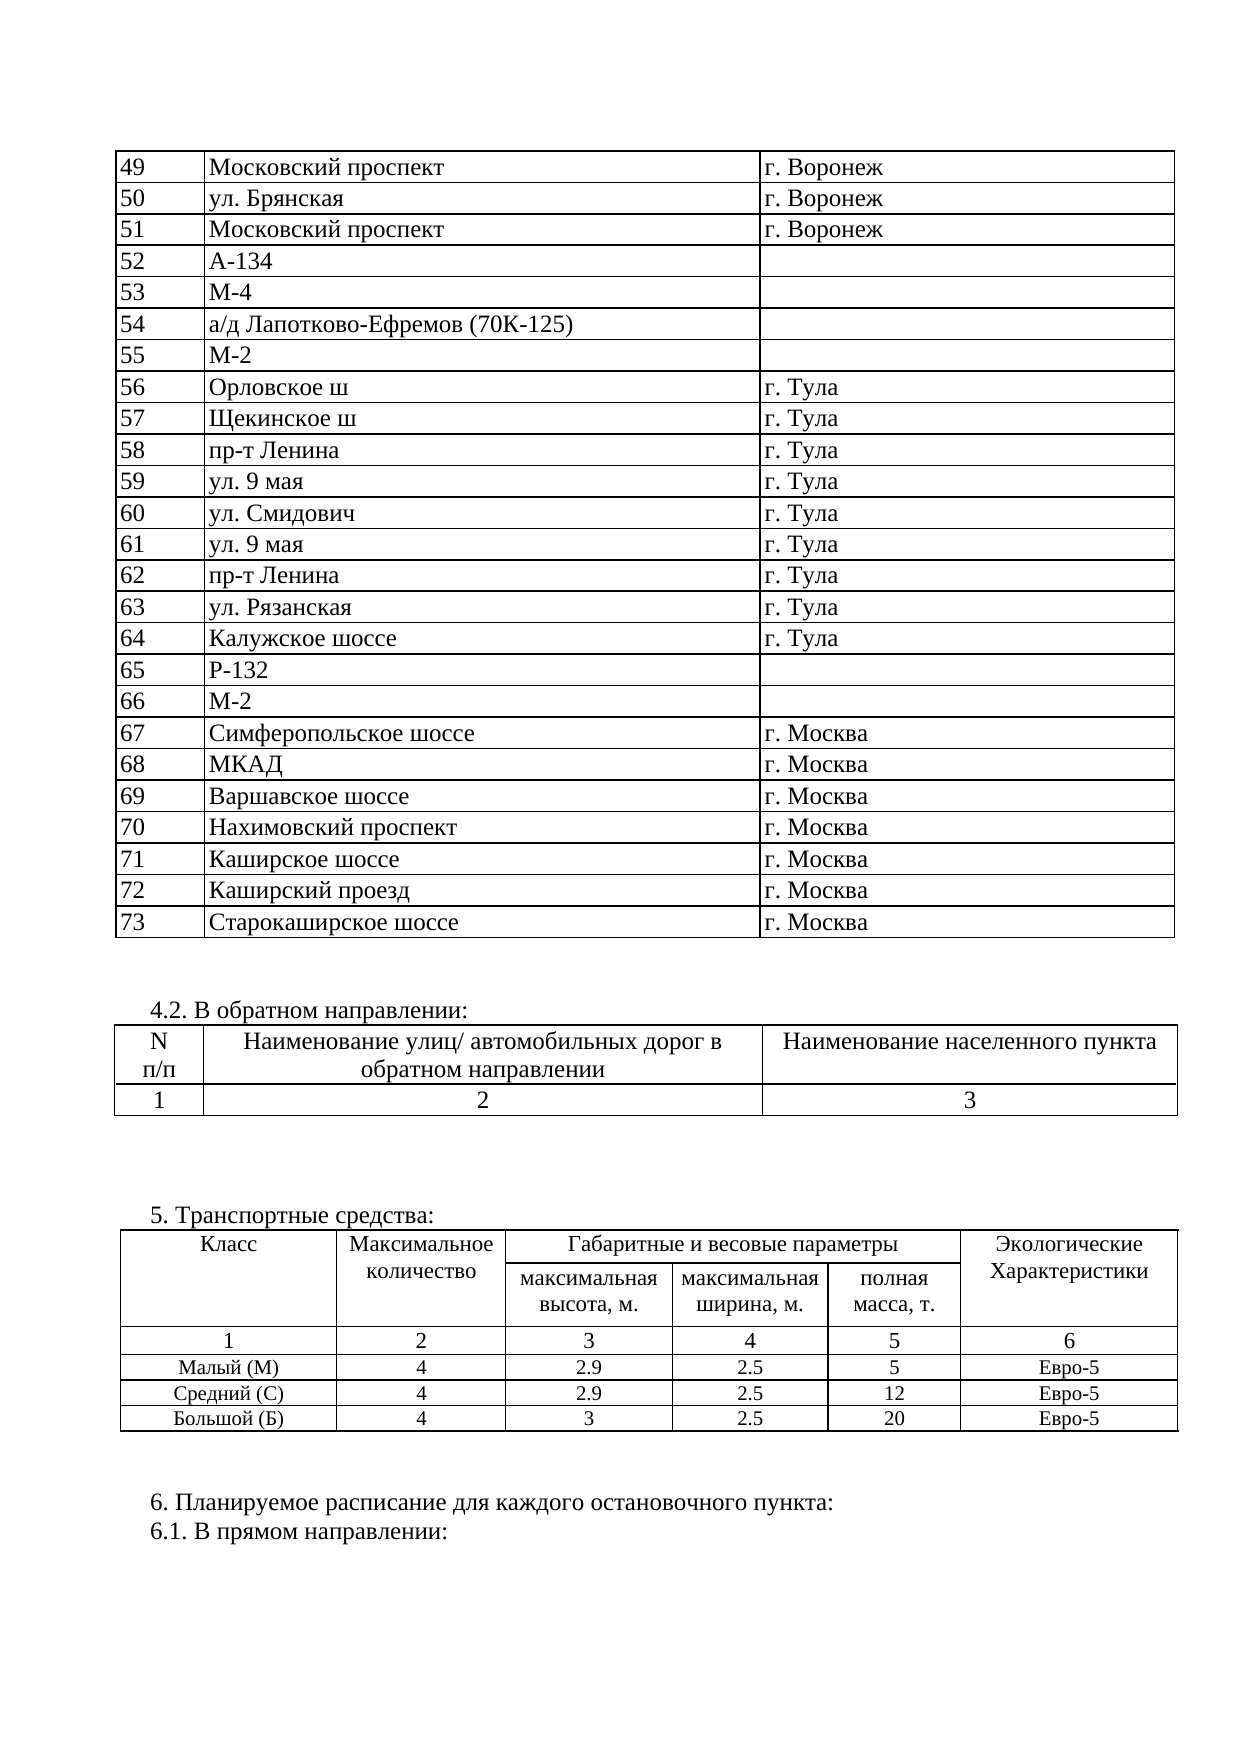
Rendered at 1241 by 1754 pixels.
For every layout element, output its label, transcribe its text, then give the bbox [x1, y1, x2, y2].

table_cell Каширское шоссе [205, 844, 759, 873]
table_cell пр-т Ленина [205, 561, 759, 590]
table_cell ул. Брянская [205, 183, 759, 213]
table_cell Р-132 [205, 655, 759, 685]
table_cell [761, 246, 1174, 276]
table_header Габаритные и весовые параметры [506, 1231, 960, 1262]
table_cell 2.9 [506, 1381, 672, 1405]
table_cell Калужское шоссе [205, 623, 759, 653]
table_cell максимальная ширина, м. [673, 1264, 827, 1326]
table_header Наименование улиц/ автомобильных дорог в обратном направлении [204, 1026, 762, 1083]
table_cell МКАД [205, 749, 759, 779]
table_cell 49 [117, 152, 204, 181]
table_cell г. Москва [761, 718, 1174, 748]
table_cell Малый (М) [121, 1355, 336, 1379]
table_cell Щекинское ш [205, 403, 759, 433]
table_cell максимальная высота, м. [506, 1264, 672, 1326]
table_cell 63 [117, 592, 204, 622]
table_cell [761, 655, 1174, 685]
table_cell 59 [117, 466, 204, 496]
table_cell [761, 686, 1174, 716]
table_cell 55 [117, 340, 204, 370]
table_cell ул. Рязанская [205, 592, 759, 622]
table_cell 4 [337, 1381, 505, 1405]
table_cell Евро-5 [961, 1406, 1177, 1430]
table_cell Средний (С) [121, 1381, 336, 1405]
table_cell 2.5 [673, 1381, 827, 1405]
table_cell 72 [117, 875, 204, 905]
table_cell А-134 [205, 246, 759, 276]
table_cell г. Тула [761, 561, 1174, 590]
table_cell Евро-5 [961, 1381, 1177, 1405]
table_cell ул. 9 мая [205, 529, 759, 559]
table_cell 20 [829, 1406, 960, 1430]
table_cell [761, 309, 1174, 339]
table_cell 12 [829, 1381, 960, 1405]
text 6. Планируемое расписание для каждого остановочного пункта: [150, 1487, 1090, 1516]
table_cell 5 [829, 1355, 960, 1379]
table_cell 70 [117, 812, 204, 842]
table_cell Московский проспект [205, 152, 759, 181]
table_cell Большой (Б) [121, 1406, 336, 1430]
table_cell г. Тула [761, 403, 1174, 433]
table_header Класс [121, 1231, 336, 1326]
table_header N п/п [115, 1026, 203, 1083]
table_cell 68 [117, 749, 204, 779]
table_cell [761, 277, 1174, 307]
table_cell г. Москва [761, 844, 1174, 873]
table_cell Симферопольское шоссе [205, 718, 759, 748]
table_cell 57 [117, 403, 204, 433]
table_cell г. Москва [761, 812, 1174, 842]
table_cell 1 [121, 1327, 336, 1353]
table_cell г. Москва [761, 781, 1174, 811]
table_cell 6 [961, 1327, 1177, 1353]
table_cell 61 [117, 529, 204, 559]
table_cell Варшавское шоссе [205, 781, 759, 811]
table_cell М-2 [205, 340, 759, 370]
table_cell 2.9 [506, 1355, 672, 1379]
table_cell 1 [115, 1084, 203, 1115]
table_cell пр-т Ленина [205, 435, 759, 464]
table_cell г. Москва [761, 749, 1174, 779]
table_cell г. Тула [761, 623, 1174, 653]
table_cell 62 [117, 561, 204, 590]
table_cell г. Тула [761, 466, 1174, 496]
text 6.1. В прямом направлении: [150, 1516, 1090, 1544]
table_cell 64 [117, 623, 204, 653]
table_cell 73 [117, 907, 204, 936]
table_cell 4 [337, 1355, 505, 1379]
table_cell г. Воронеж [761, 215, 1174, 244]
table_cell М-2 [205, 686, 759, 716]
table_cell 5 [829, 1327, 960, 1353]
table_cell 50 [117, 183, 204, 213]
text 4.2. В обратном направлении: [150, 996, 1090, 1024]
table_cell Старокаширское шоссе [205, 907, 759, 936]
table_header Экологические Характеристики [961, 1231, 1177, 1326]
table_cell ул. Смидович [205, 498, 759, 527]
table_cell 3 [506, 1327, 672, 1353]
table_cell Московский проспект [205, 215, 759, 244]
table_cell М-4 [205, 277, 759, 307]
table_cell 3 [763, 1083, 1177, 1115]
table_cell г. Воронеж [761, 152, 1174, 181]
table_cell Евро-5 [961, 1355, 1177, 1379]
table_header Максимальное количество [337, 1231, 505, 1326]
table_cell г. Москва [761, 875, 1174, 905]
table_cell 65 [117, 655, 204, 685]
table_cell г. Тула [761, 592, 1174, 622]
table_cell [761, 340, 1174, 370]
table_cell Каширский проезд [205, 875, 759, 905]
table_cell 71 [117, 844, 204, 873]
table_cell 4 [337, 1406, 505, 1430]
table_cell 56 [117, 372, 204, 402]
table_cell г. Тула [761, 372, 1174, 402]
table_cell а/д Лапотково-Ефремов (70К-125) [205, 309, 759, 339]
table_cell г. Тула [761, 435, 1174, 464]
table_cell 54 [117, 309, 204, 339]
table_cell 2 [204, 1085, 762, 1115]
table_cell 60 [117, 498, 204, 527]
table_cell 4 [673, 1327, 827, 1353]
table_cell 58 [117, 435, 204, 464]
table_cell 67 [117, 718, 204, 748]
table_cell ул. 9 мая [205, 466, 759, 496]
table_cell Нахимовский проспект [205, 812, 759, 842]
text 5. Транспортные средства: [150, 1200, 1090, 1229]
table_cell 2.5 [673, 1406, 827, 1430]
table_cell 66 [117, 686, 204, 716]
table_cell г. Воронеж [761, 183, 1174, 213]
table_cell Орловское ш [205, 372, 759, 402]
table_cell 69 [117, 781, 204, 811]
table_header Наименование населенного пункта [763, 1026, 1177, 1083]
table_cell 2.5 [673, 1355, 827, 1379]
table_cell г. Москва [761, 907, 1174, 936]
table_cell г. Тула [761, 529, 1174, 559]
table_cell 52 [117, 246, 204, 276]
table_cell 3 [506, 1406, 672, 1430]
table_cell г. Тула [761, 498, 1174, 527]
table_cell 53 [117, 277, 204, 307]
table_cell полная масса, т. [829, 1264, 960, 1326]
table_cell 2 [337, 1327, 505, 1353]
table_cell 51 [117, 215, 204, 244]
